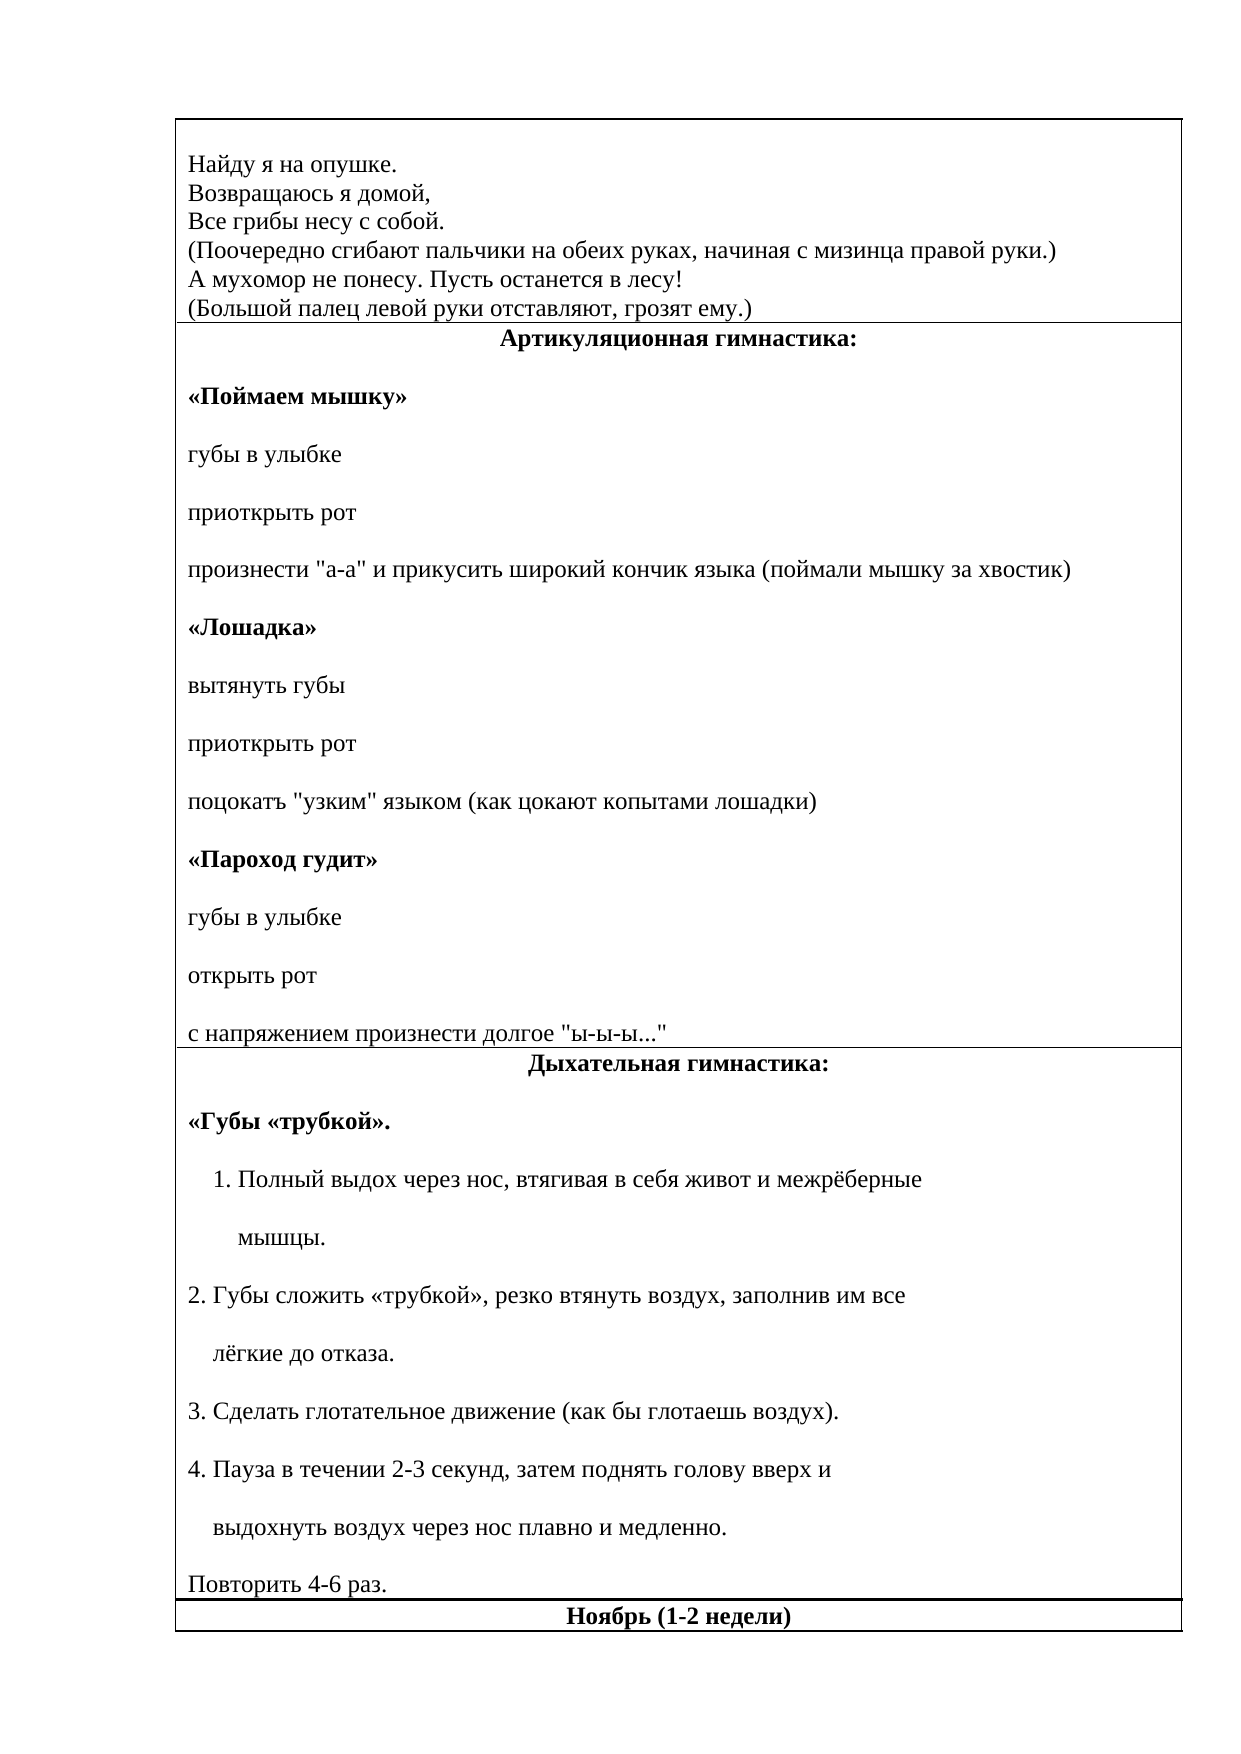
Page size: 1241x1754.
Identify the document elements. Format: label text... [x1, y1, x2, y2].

table_cell Дыхательная гимнастика: «Губы «трубкой». 1. Полный выдох через нос, втягивая в себя живот и межрёберные мышцы. 2. Губы сложить «трубкой», резко втянуть воздух, заполнив им все лёгкие до отказа. 3. Сделать глотательное движение (как бы глотаешь воздух). 4. Пауза в течении 2-3 секунд, затем поднять голову вверх и выдохнуть воздух через нос плавно и медленно. Повторить 4-6 раз. [176, 1048, 1181, 1598]
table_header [176, 1601, 1181, 1630]
table_cell Артикуляционная гимнастика: «Поймаем мышку» губы в улыбке приоткрыть рот произнести "а-а" и прикусить широкий кончик языка (поймали мышку за хвостик) «Лошадка» вытянуть губы приоткрыть рот поцокатъ "узким" языком (как цокают копытами лошадки) «Пароход гудит» губы в улыбке открыть рот с напряжением произнести долгое "ы-ы-ы..." [176, 323, 1181, 1047]
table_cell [176, 120, 1181, 321]
